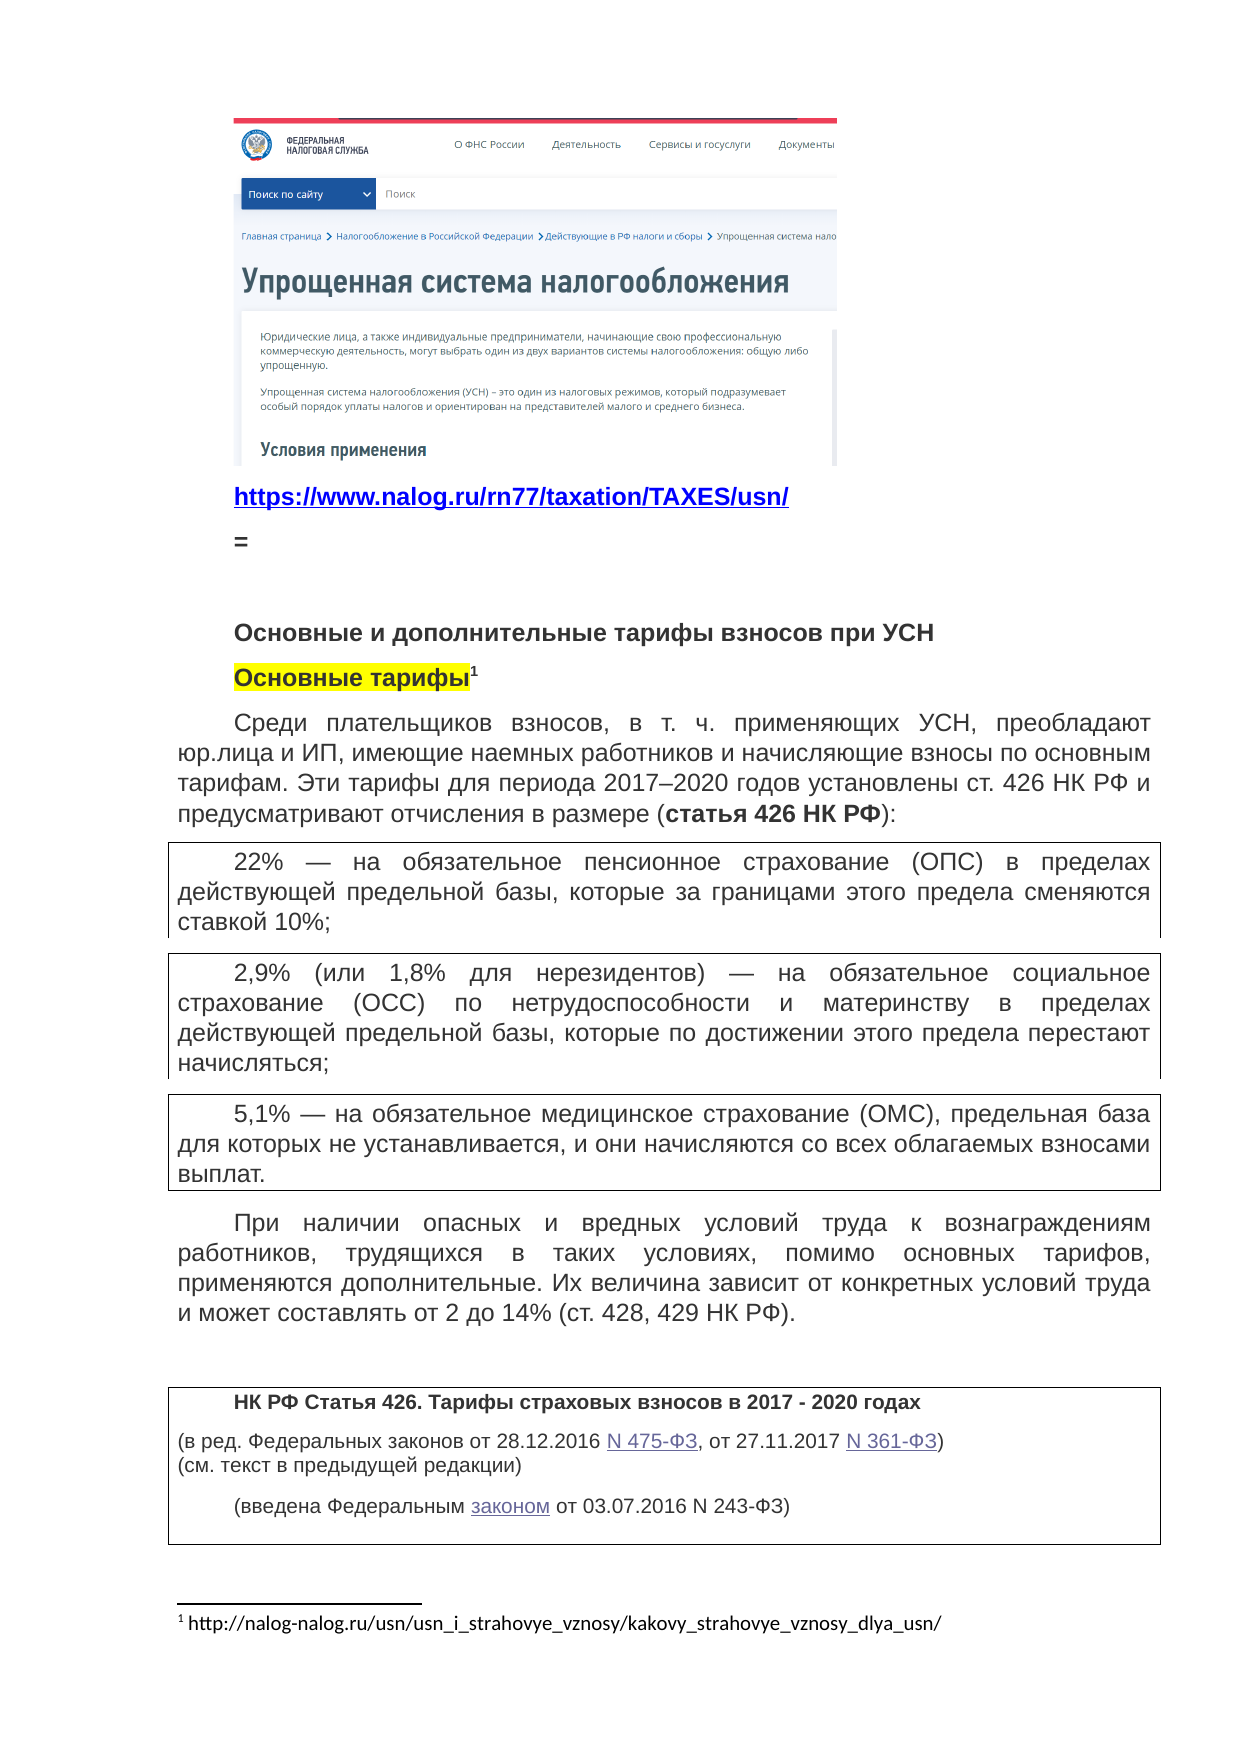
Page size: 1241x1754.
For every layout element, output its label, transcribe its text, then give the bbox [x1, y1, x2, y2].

text Основные тарифы [177, 661, 1152, 691]
text 5,1% — на обязательное медицинское страхование (ОМС), предельная база для которых не устанавливается, и они начисляются со всех облагаемых взносами выплат. [169, 1095, 1160, 1190]
text (см. текст в предыдущей редакции) [177, 1453, 1152, 1477]
text 2,9% (или 1,8% для нерезидентов) — на обязательное социальное страхование (ОСС) по нетрудоспособности и материнству в пределах действующей предельной базы, которые по достижении этого предела перестают начисляться; [169, 954, 1160, 1079]
text НК РФ Статья 426. Тарифы страховых взносов в 2017 - 2020 годах [169, 1388, 1160, 1414]
text При наличии опасных и вредных условий труда к вознаграждениям работников, трудящихся в таких условиях, помимо основных тарифов, применяются дополнительные. Их величина зависит от конкретных условий труда и может составлять от 2 до 14% (ст. 428, 429 НК РФ). [177, 1206, 1152, 1327]
picture [233, 118, 837, 466]
text (в ред. Федеральных законов от 28.12.2016 N 475-ФЗ, от 27.11.2017 N 361-ФЗ) [169, 1426, 1160, 1453]
text Среди плательщиков взносов, в т. ч. применяющих УСН, преобладают юр.лица и ИП, имеющие наемных работников и начисляющие взносы по основным тарифам. Эти тарифы для периода 2017–2020 годов установлены ст. 426 НК РФ и предусматривают отчисления в размере (статья 426 НК РФ): [177, 706, 1152, 827]
text Основные и дополнительные тарифы взносов при УСН [177, 616, 1152, 646]
text https://www.nalog.ru/rn77/taxation/TAXES/usn/ [177, 480, 1152, 511]
text 22% — на обязательное пенсионное страхование (ОПС) в пределах действующей предельной базы, которые за границами этого предела сменяются ставкой 10%; [169, 843, 1160, 938]
text = [177, 526, 1152, 556]
text (введена Федеральным законом от 03.07.2016 N 243-ФЗ) [169, 1491, 1160, 1514]
